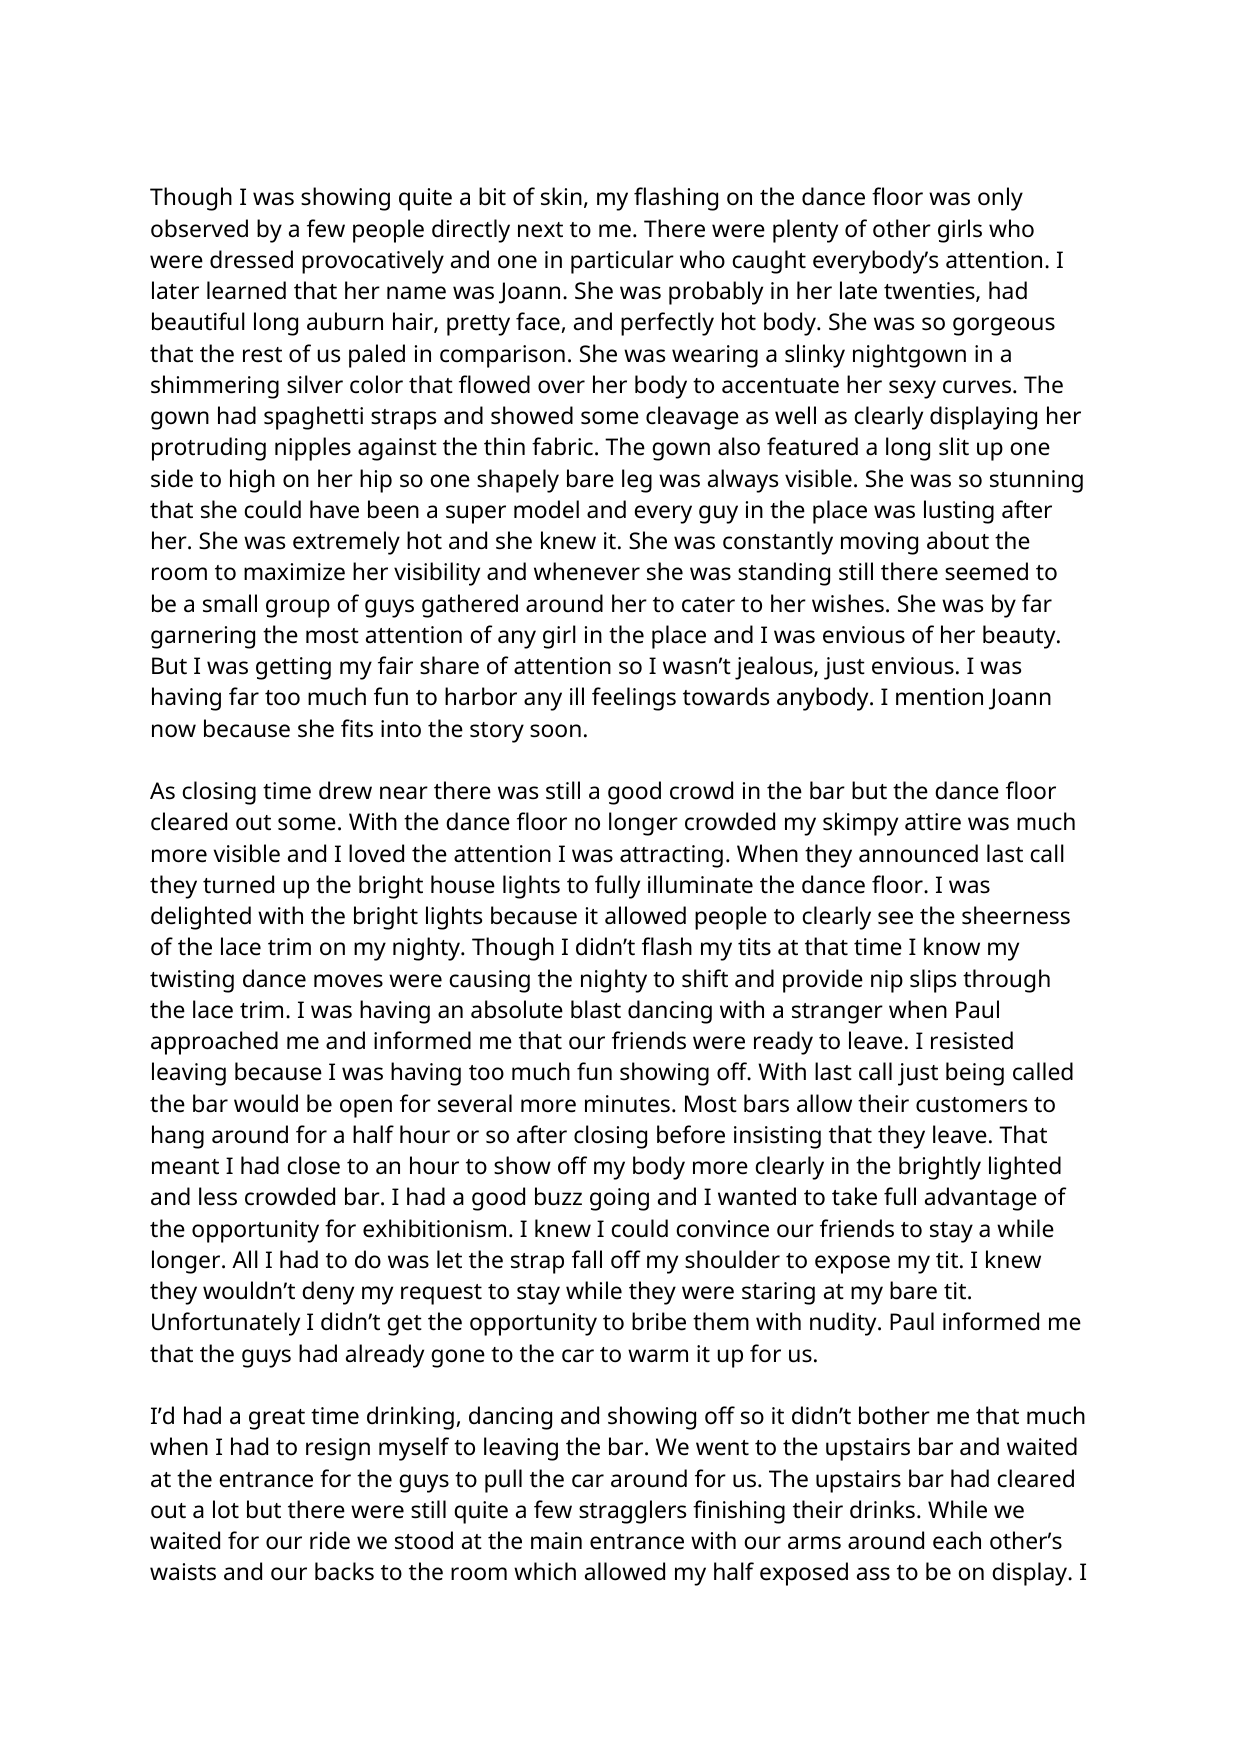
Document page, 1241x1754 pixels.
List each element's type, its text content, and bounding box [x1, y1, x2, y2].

text Though I was showing quite a bit of skin, my flashing on the dance floor was only observed by a few people directly next to me. There were plenty of other girls who were dressed provocatively and one in particular who caught everybody’s attention. I later learned that her name was Joann. She was probably in her late twenties, had beautiful long auburn hair, pretty face, and perfectly hot body. She was so gorgeous that the rest of us paled in comparison. She was wearing a slinky nightgown in a shimmering silver color that flowed over her body to accentuate her sexy curves. The gown had spaghetti straps and showed some cleavage as well as clearly displaying her protruding nipples against the thin fabric. The gown also featured a long slit up one side to high on her hip so one shapely bare leg was always visible. She was so stunning that she could have been a super model and every guy in the place was lusting after her. She was extremely hot and she knew it. She was constantly moving about the room to maximize her visibility and whenever she was standing still there seemed to be a small group of guys gathered around her to cater to her wishes. She was by far garnering the most attention of any girl in the place and I was envious of her beauty. But I was getting my fair share of attention so I wasn’t jealous, just envious. I was having far too much fun to harbor any ill feelings towards anybody. I mention Joann now because she fits into the story soon. [150, 181, 1090, 744]
text As closing time drew near there was still a good crowd in the bar but the dance floor cleared out some. With the dance floor no longer crowded my skimpy attire was much more visible and I loved the attention I was attracting. When they announced last call they turned up the bright house lights to fully illuminate the dance floor. I was delighted with the bright lights because it allowed people to clearly see the sheerness of the lace trim on my nighty. Though I didn’t flash my tits at that time I know my twisting dance moves were causing the nighty to shift and provide nip slips through the lace trim. I was having an absolute blast dancing with a stranger when Paul approached me and informed me that our friends were ready to leave. I resisted leaving because I was having too much fun showing off. With last call just being called the bar would be open for several more minutes. Most bars allow their customers to hang around for a half hour or so after closing before insisting that they leave. That meant I had close to an hour to show off my body more clearly in the brightly lighted and less crowded bar. I had a good buzz going and I wanted to take full advantage of the opportunity for exhibitionism. I knew I could convince our friends to stay a while longer. All I had to do was let the strap fall off my shoulder to expose my tit. I knew they wouldn’t deny my request to stay while they were staring at my bare tit. Unfortunately I didn’t get the opportunity to bribe them with nudity. Paul informed me that the guys had already gone to the car to warm it up for us. [150, 775, 1090, 1369]
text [150, 1400, 1090, 1587]
